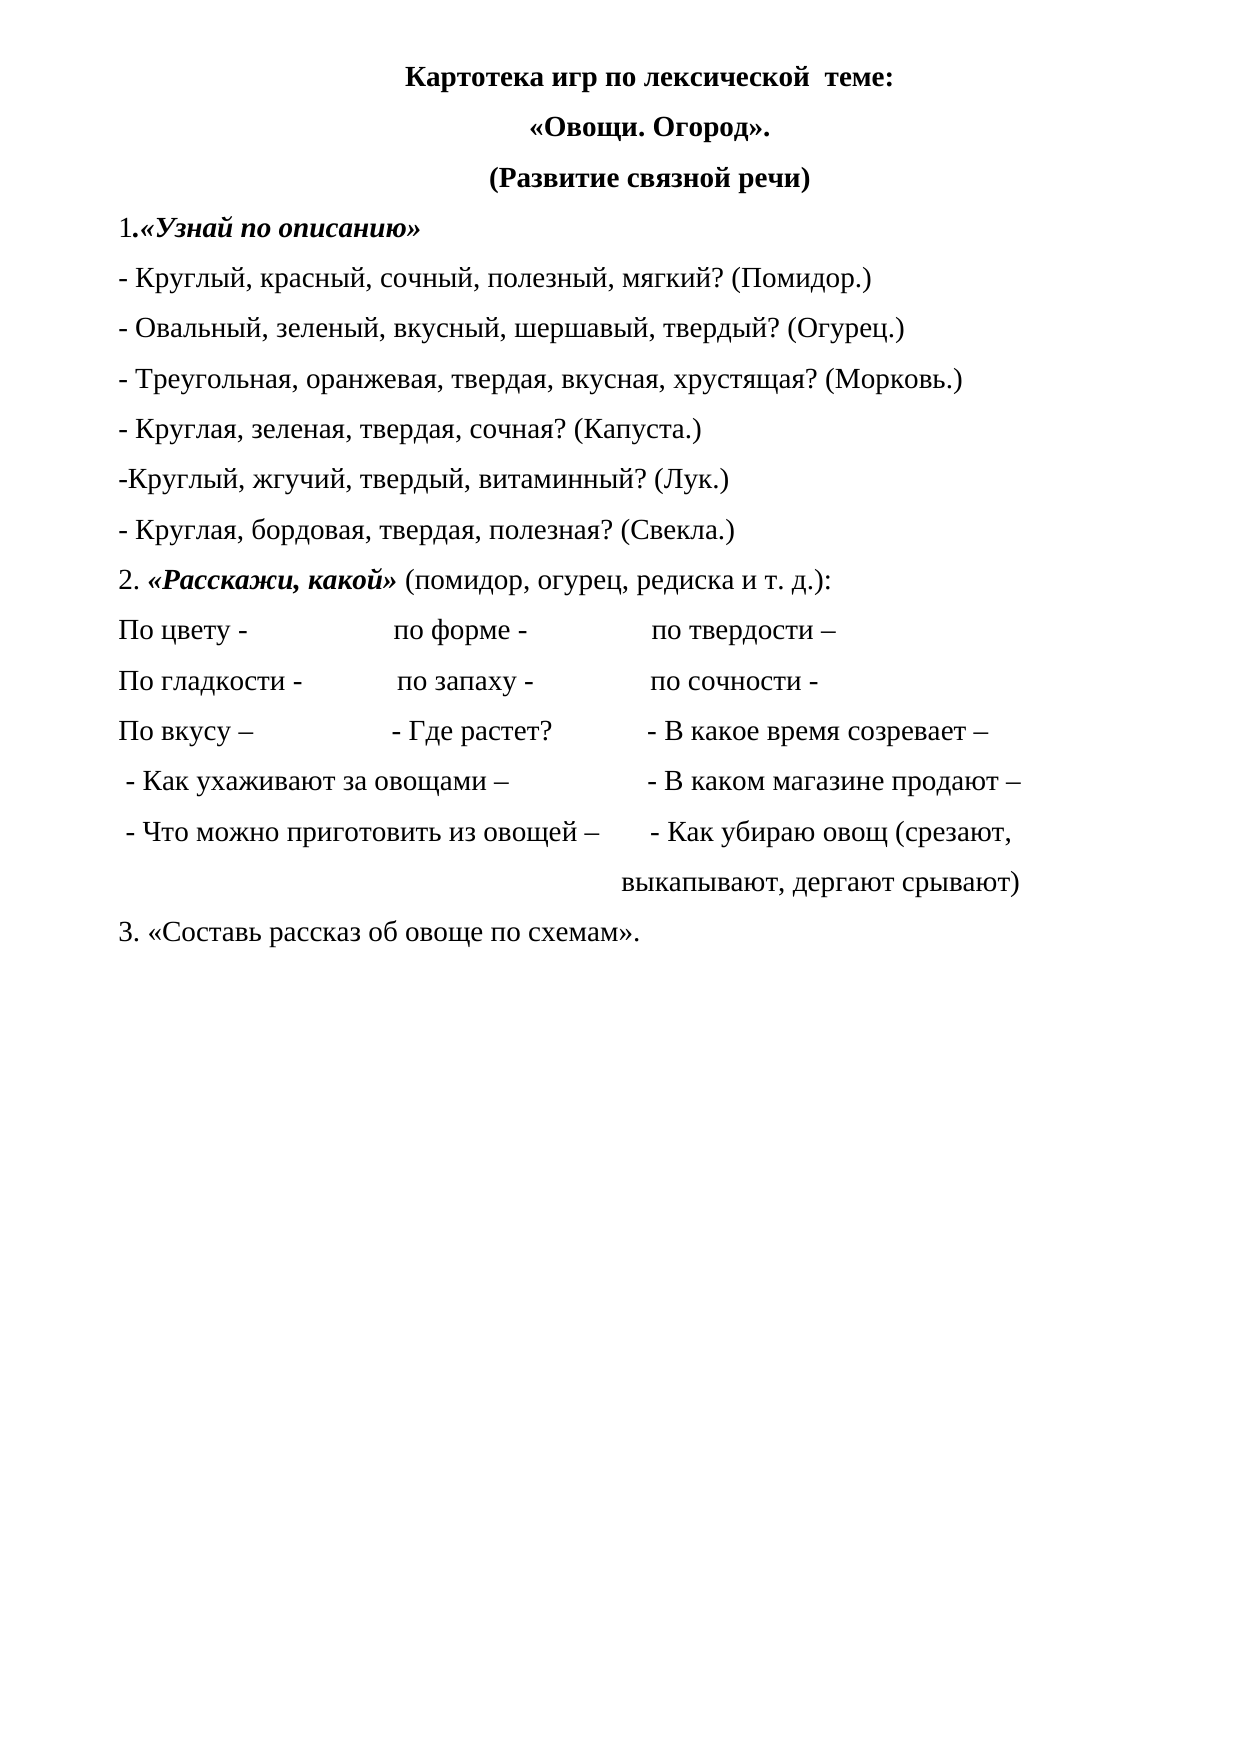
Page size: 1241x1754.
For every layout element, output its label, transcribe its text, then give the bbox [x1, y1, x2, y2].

text Картотека игр по лексической теме: [118, 59, 1181, 93]
text - Круглый, красный, сочный, полезный, мягкий? (Помидор.) [118, 260, 1181, 294]
text выкапывают, дергают срывают) [118, 864, 1181, 898]
text - Что можно приготовить из овощей – - Как убираю овощ (срезают, [118, 814, 1181, 847]
text - Как ухаживают за овощами – - В каком магазине продают – [118, 763, 1181, 797]
text - Овальный, зеленый, вкусный, шершавый, твердый? (Огурец.) [118, 311, 1181, 344]
text 2. «Расскажи, какой» (помидор, огурец, редиска и т. д.): [118, 562, 1181, 596]
text - Треугольная, оранжевая, твердая, вкусная, хрустящая? (Морковь.) [118, 361, 1181, 394]
text По цвету - по форме - по твердости – [118, 612, 1181, 646]
text (Развитие связной речи) [118, 160, 1181, 193]
text «Овощи. Огород». [118, 109, 1181, 143]
text По гладкости - по запаху - по сочности - [118, 663, 1181, 696]
text 3. «Составь рассказ об овоще по схемам». [118, 914, 1181, 948]
text - Круглая, бордовая, твердая, полезная? (Свекла.) [118, 512, 1181, 545]
text По вкусу – - Где растет? - В какое время созревает – [118, 713, 1181, 747]
text - Круглая, зеленая, твердая, сочная? (Капуста.) [118, 411, 1181, 445]
text -Круглый, жгучий, твердый, витаминный? (Лук.) [118, 462, 1181, 495]
text 1.«Узнай по описанию» [118, 210, 1181, 243]
